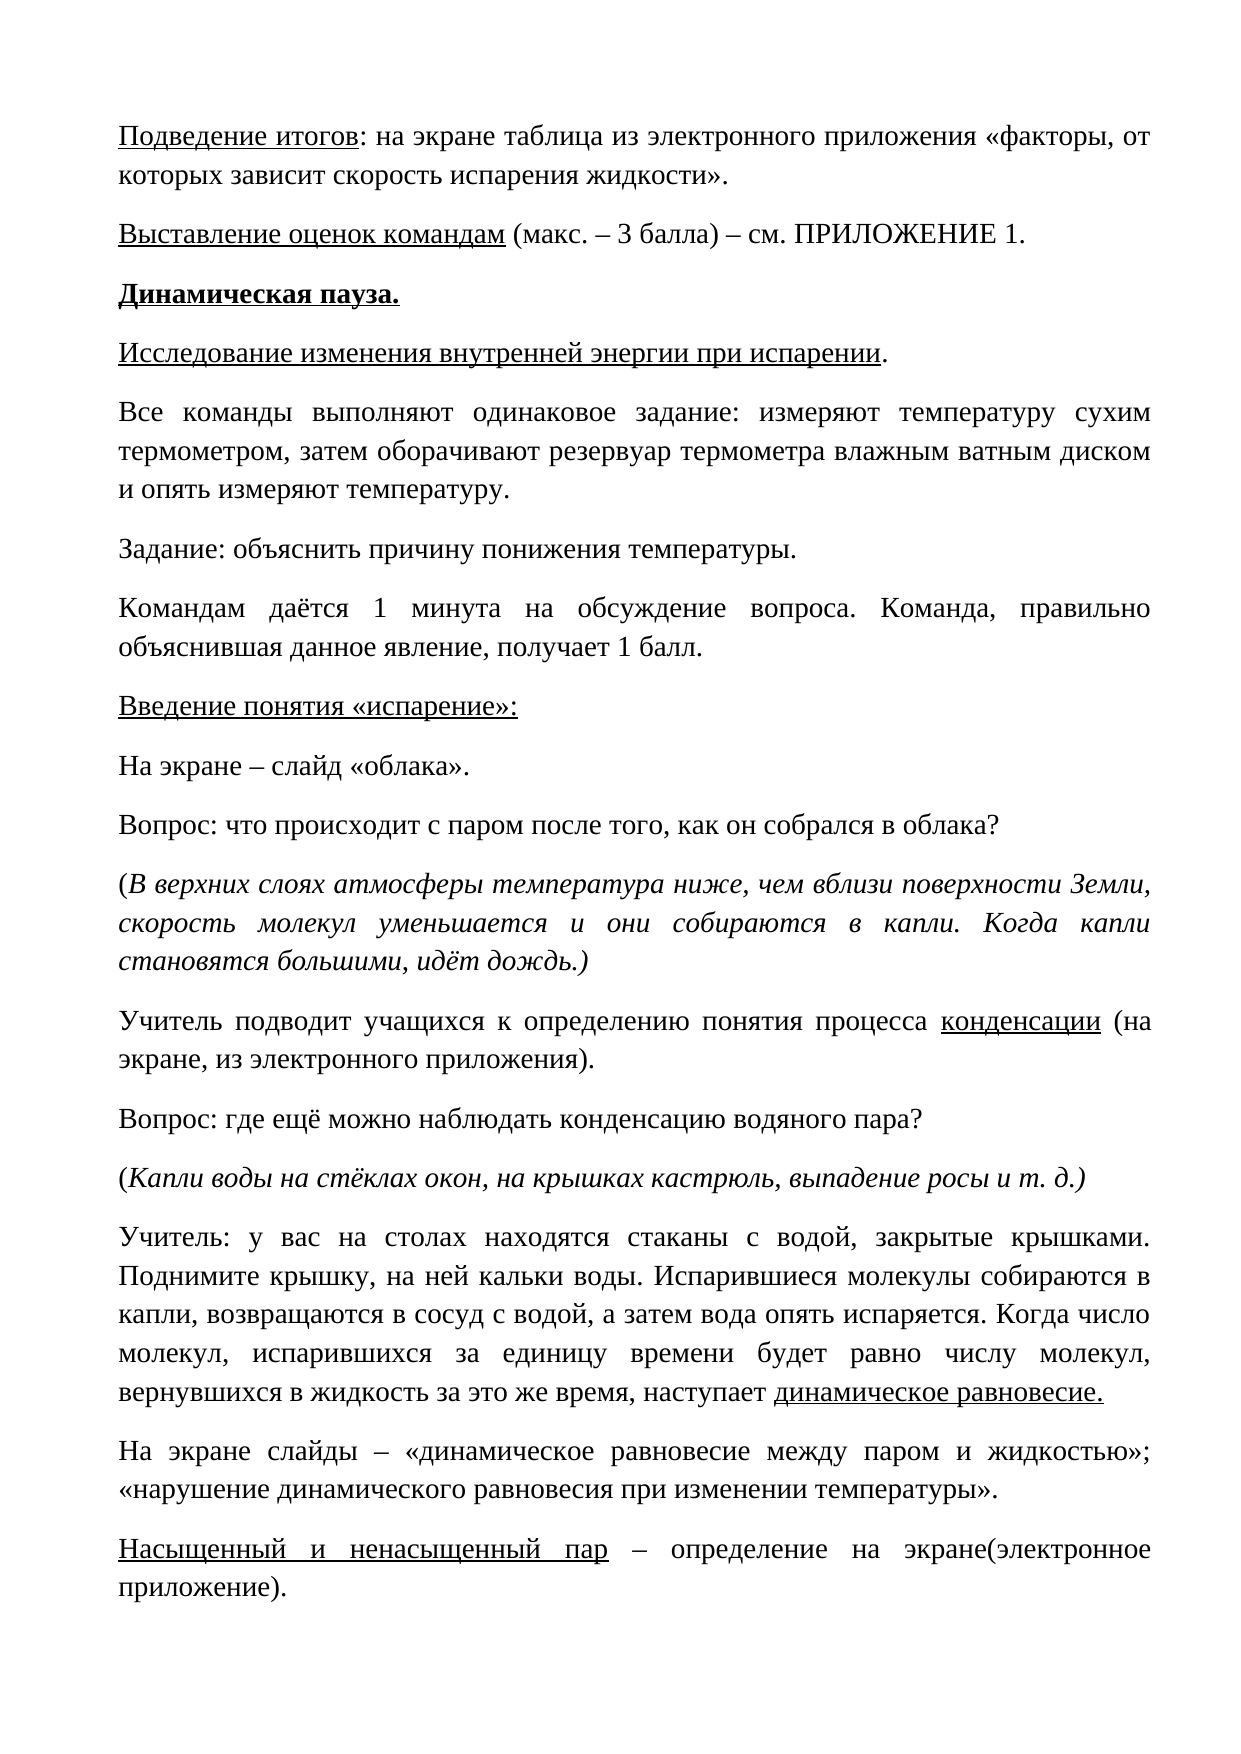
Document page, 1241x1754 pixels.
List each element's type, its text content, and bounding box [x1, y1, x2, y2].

text Динамическая пауза. [118, 276, 1152, 309]
text (Капли воды на стёклах окон, на крышках кастрюль, выпадение росы и т. д.) [118, 1160, 1152, 1194]
text Все команды выполняют одинаковое задание: измеряют температуру сухим термометром, затем оборачивают резервуар термометра влажным ватным диском и опять измеряют температуру. [118, 394, 1152, 505]
text Подведение итогов: на экране таблица из электронного приложения «факторы, от которых зависит скорость испарения жидкости». [118, 118, 1152, 191]
text Учитель: у вас на столах находятся стаканы с водой, закрытые крышками. Поднимите крышку, на ней кальки воды. Испарившиеся молекулы собираются в капли, возвращаются в сосуд с водой, а затем вода опять испаряется. Когда число молекул, испарившихся за единицу времени будет равно числу молекул, вернувшихся в жидкость за это же время, наступает динамическое равновесие. [118, 1219, 1152, 1407]
text На экране слайды – «динамическое равновесие между паром и жидкостью»; «нарушение динамического равновесия при изменении температуры». [118, 1433, 1152, 1505]
text Насыщенный и ненасыщенный пар – определение на экране(электронное приложение). [118, 1531, 1152, 1603]
text Выставление оценок командам (макс. – 3 балла) – см. ПРИЛОЖЕНИЕ 1. [118, 216, 1152, 250]
text Учитель подводит учащихся к определению понятия процесса конденсации (на экране, из электронного приложения). [118, 1003, 1152, 1075]
text Командам даётся 1 минута на обсуждение вопроса. Команда, правильно объяснившая данное явление, получает 1 балл. [118, 590, 1152, 662]
text На экране – слайд «облака». [118, 748, 1152, 781]
text Введение понятия «испарение»: [118, 688, 1152, 722]
text (В верхних слоях атмосферы температура ниже, чем вблизи поверхности Земли, скорость молекул уменьшается и они собираются в капли. Когда капли становятся большими, идёт дождь.) [118, 866, 1152, 977]
text Задание: объяснить причину понижения температуры. [118, 531, 1152, 564]
text Исследование изменения внутренней энергии при испарении. [118, 335, 1152, 369]
text Вопрос: что происходит с паром после того, как он собрался в облака? [118, 807, 1152, 841]
text Вопрос: где ещё можно наблюдать конденсацию водяного пара? [118, 1101, 1152, 1134]
